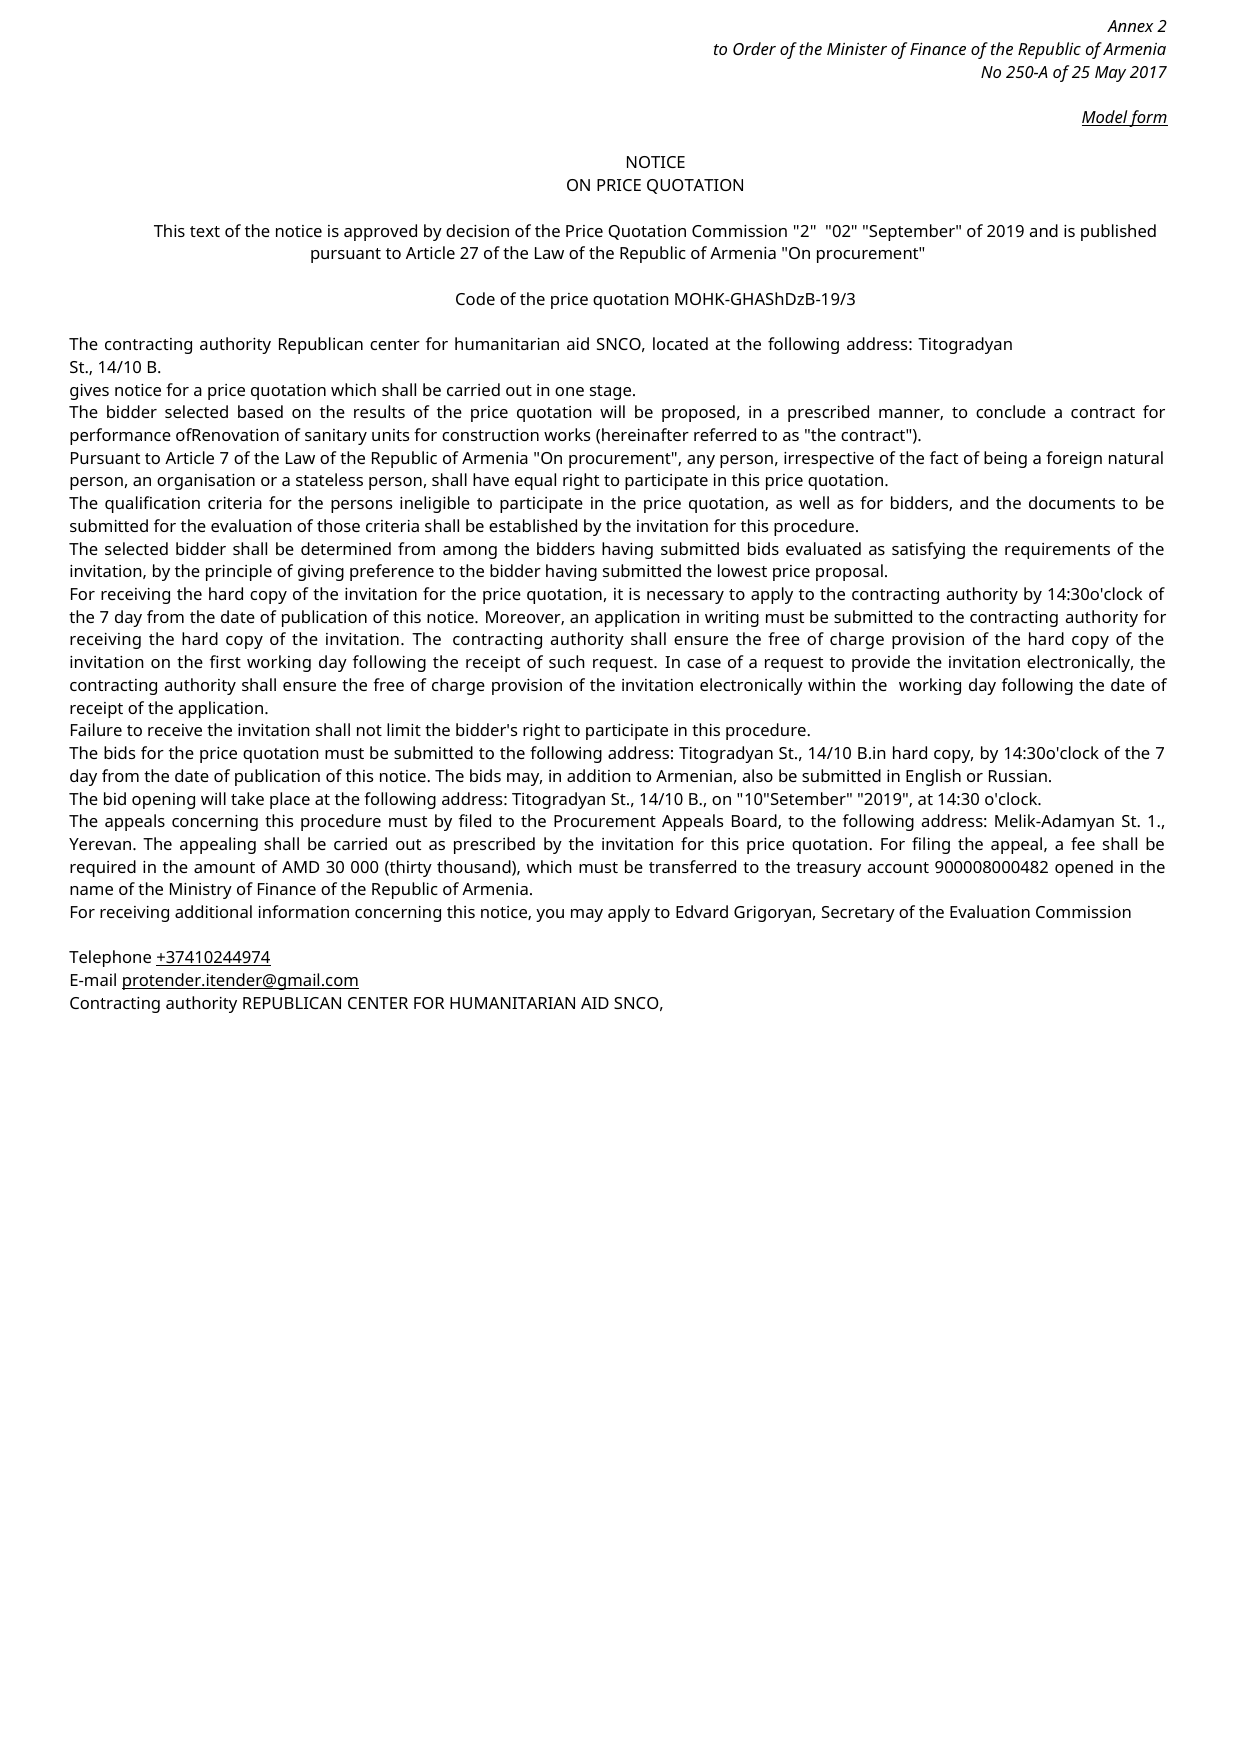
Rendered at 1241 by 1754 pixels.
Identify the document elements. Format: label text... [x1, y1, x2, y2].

text No 250-A of 25 May 2017 [69, 60, 1167, 83]
text E-mail protender.itender@gmail.com [69, 969, 1167, 991]
text to Order of the Minister of Finance of the Republic of Armenia [69, 37, 1167, 60]
text Annex 2 [69, 15, 1167, 37]
text The selected bidder shall be determined from among the bidders having submitted bids evaluated as satisfying the requirements of the invitation, by the principle of giving preference to the bidder having submitted the lowest price proposal. [69, 537, 1167, 582]
text The bidder selected based on the results of the price quotation will be proposed, in a prescribed manner, to conclude a contract for performance ofRenovation of sanitary units for construction works (hereinafter referred to as "the contract"). [69, 401, 1167, 446]
text The qualification criteria for the persons ineligible to participate in the price quotation, as well as for bidders, and the documents to be submitted for the evaluation of those criteria shall be established by the invitation for this procedure. [69, 492, 1167, 537]
text Code of the price quotation MOHK-GHAShDzB-19/3 [69, 287, 1167, 310]
text gives notice for a price quotation which shall be carried out in one stage. [69, 378, 1167, 401]
table_header The contracting authority Republican center for humanitarian aid SNCO, located at the following address: Titogradyan St., 14/10 B. [58, 333, 1025, 378]
text Contracting authority REPUBLICAN CENTER FOR HUMANITARIAN AID SNCO, [69, 991, 1167, 1014]
text Failure to receive the invitation shall not limit the bidder's right to participate in this procedure. [69, 719, 1167, 742]
text Telephone +37410244974 [69, 946, 1167, 969]
text NOTICE [69, 151, 1167, 174]
text ON PRICE QUOTATION [69, 174, 1167, 196]
text This text of the notice is approved by decision of the Price Quotation Commission "2" "02" "September" of 2019 and is published pursuant to Article 27 of the Law of the Republic of Armenia "On procurement" [69, 219, 1167, 264]
text Pursuant to Article 7 of the Law of the Republic of Armenia "On procurement", any person, irrespective of the fact of being a foreign natural person, an organisation or a stateless person, shall have equal right to participate in this price quotation. [69, 446, 1167, 492]
text The appeals concerning this procedure must by filed to the Procurement Appeals Board, to the following address: Melik-Adamyan St. 1., Yerevan. The appealing shall be carried out as prescribed by the invitation for this price quotation. For filing the appeal, a fee shall be required in the amount of AMD 30 000 (thirty thousand), which must be transferred to the treasury account 900008000482 opened in the name of the Ministry of Finance of the Republic of Armenia. [69, 810, 1167, 901]
text For receiving the hard copy of the invitation for the price quotation, it is necessary to apply to the contracting authority by 14:30o'clock of the 7 day from the date of publication of this notice. Moreover, an application in writing must be submitted to the contracting authority for receiving the hard copy of the invitation. The contracting authority shall ensure the free of charge provision of the hard copy of the invitation on the first working day following the receipt of such request. In case of a request to provide the invitation electronically, the contracting authority shall ensure the free of charge provision of the invitation electronically within the working day following the date of receipt of the application. [69, 582, 1167, 719]
text The bid opening will take place at the following address: Titogradyan St., 14/10 B., on "10"Setember" "2019", at 14:30 o'clock. [69, 787, 1167, 810]
text The bids for the price quotation must be submitted to the following address: Titogradyan St., 14/10 B.in hard copy, by 14:30o'clock of the 7 day from the date of publication of this notice. The bids may, in addition to Armenian, also be submitted in English or Russian. [69, 742, 1167, 787]
text Model form [69, 106, 1167, 128]
text For receiving additional information concerning this notice, you may apply to Edvard Grigoryan, Secretary of the Evaluation Commission [69, 901, 1167, 923]
